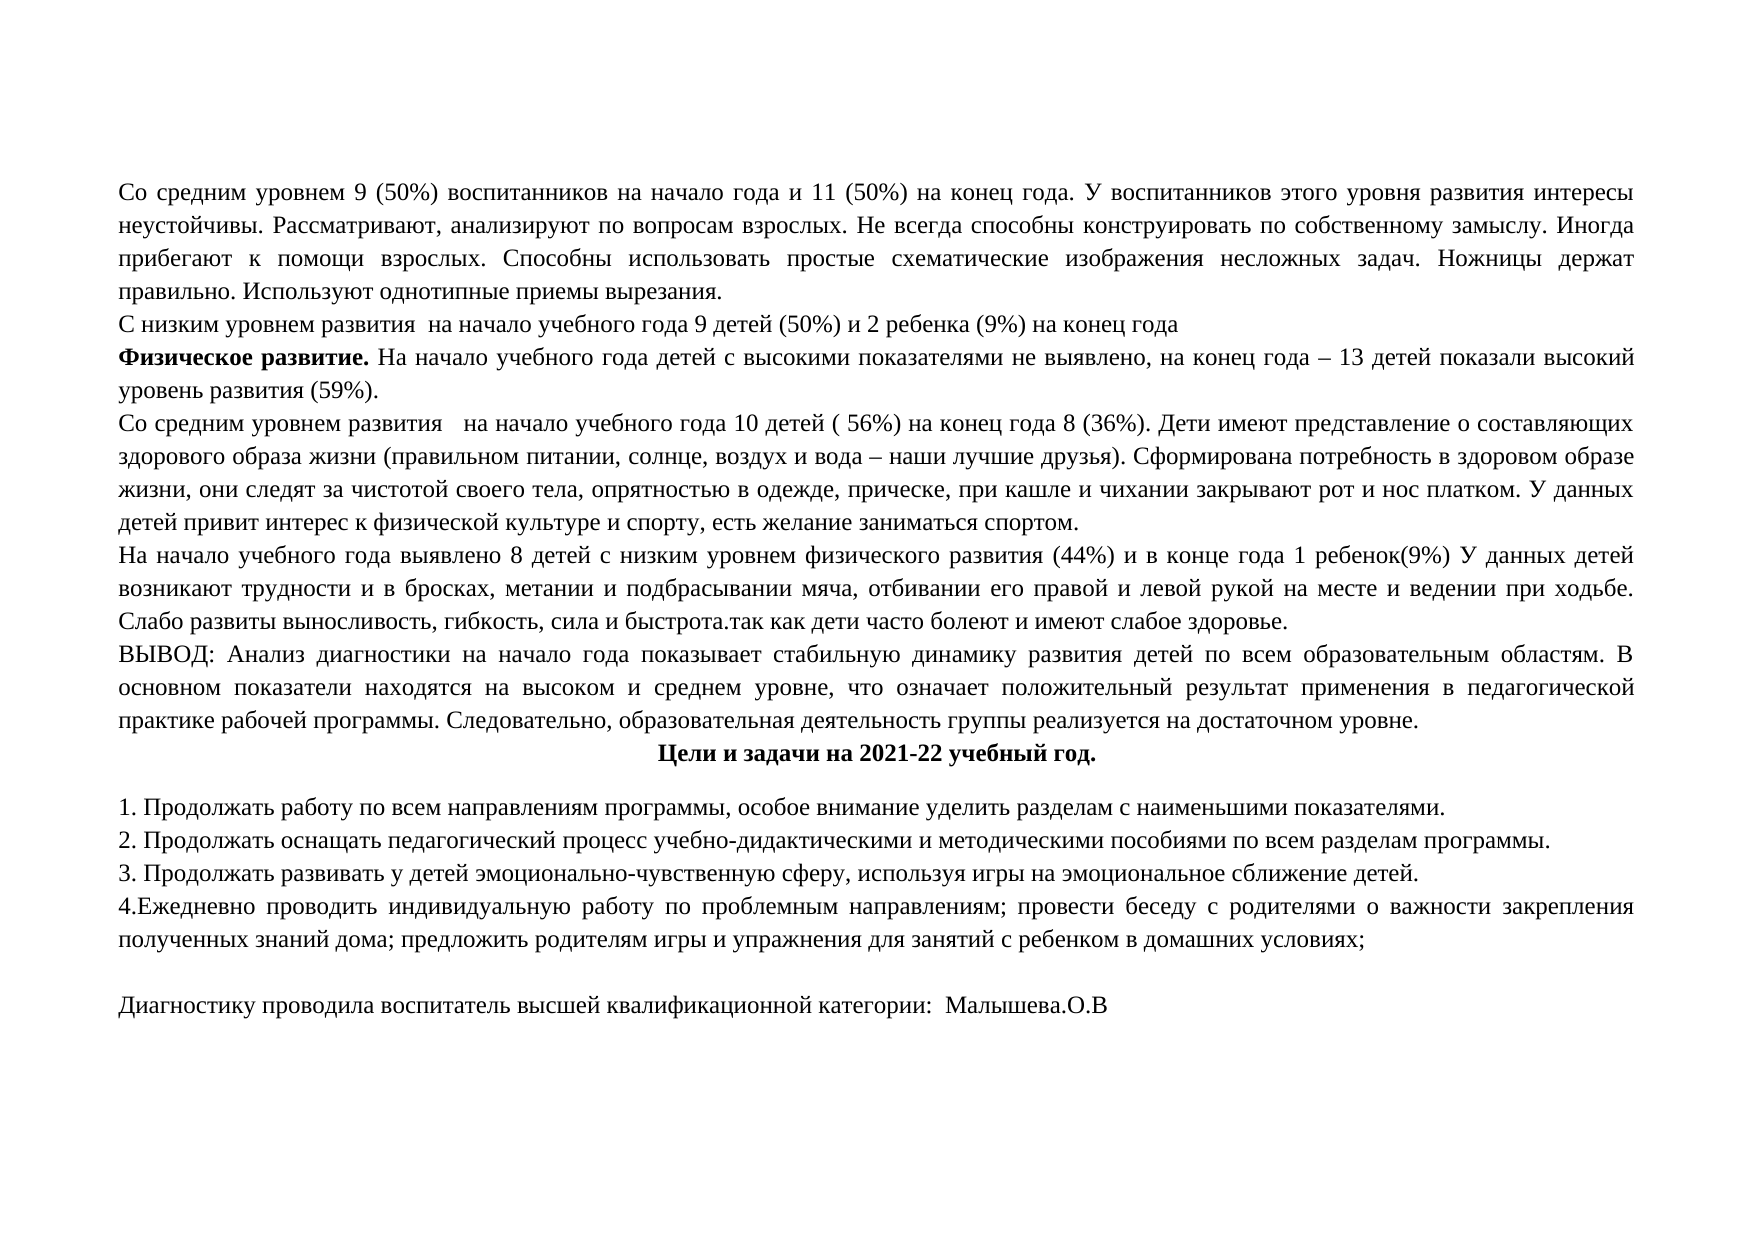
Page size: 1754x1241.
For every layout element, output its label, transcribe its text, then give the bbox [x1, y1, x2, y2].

text 1. Продолжать работу по всем направлениям программы, особое внимание уделить разделам с наименьшими показателями. [118, 792, 1636, 821]
text ВЫВОД: Анализ диагностики на начало года показывает стабильную динамику развития детей по всем образовательным областям. В основном показатели находятся на высоком и среднем уровне, что означает положительный результат применения в педагогической практике рабочей программы. Следовательно, образовательная деятельность группы реализуется на достаточном уровне. [118, 639, 1636, 734]
text 4.Ежедневно проводить индивидуальную работу по проблемным направлениям; провести беседу с родителями о важности закрепления полученных знаний дома; предложить родителям игры и упражнения для занятий с ребенком в домашних условиях; [118, 891, 1636, 953]
text Со средним уровнем развития на начало учебного года 10 детей ( 56%) на конец года 8 (36%). Дети имеют представление о составляющих здорового образа жизни (правильном питании, солнце, воздух и вода – наши лучшие друзья). Сформирована потребность в здоровом образе жизни, они следят за чистотой своего тела, опрятностью в одежде, прическе, при кашле и чихании закрывают рот и нос платком. У данных детей привит интерес к физической культуре и спорту, есть желание заниматься спортом. [118, 408, 1636, 536]
text На начало учебного года выявлено 8 детей с низким уровнем физического развития (44%) и в конце года 1 ребенок(9%) У данных детей возникают трудности и в бросках, метании и подбрасывании мяча, отбивании его правой и левой рукой на месте и ведении при ходьбе. Слабо развиты выносливость, гибкость, сила и быстрота.так как дети часто болеют и имеют слабое здоровье. [118, 540, 1636, 635]
text 3. Продолжать развивать у детей эмоционально-чувственную сферу, используя игры на эмоциональное сближение детей. [118, 858, 1636, 887]
text Диагностику проводила воспитатель высшей квалификационной категории: Малышева.О.В [118, 991, 1636, 1019]
text 2. Продолжать оснащать педагогический процесс учебно-дидактическими и методическими пособиями по всем разделам программы. [118, 825, 1636, 854]
text Со средним уровнем 9 (50%) воспитанников на начало года и 11 (50%) на конец года. У воспитанников этого уровня развития интересы неустойчивы. Рассматривают, анализируют по вопросам взрослых. Не всегда способны конструировать по собственному замыслу. Иногда прибегают к помощи взрослых. Способны использовать простые схематические изображения несложных задач. Ножницы держат правильно. Используют однотипные приемы вырезания. [118, 177, 1636, 305]
text С низким уровнем развития на начало учебного года 9 детей (50%) и 2 ребенка (9%) на конец года [118, 309, 1636, 338]
text Цели и задачи на 2021-22 учебный год. [118, 738, 1636, 767]
text Физическое развитие. На начало учебного года детей с высокими показателями не выявлено, на конец года – 13 детей показали высокий уровень развития (59%). [118, 342, 1636, 404]
